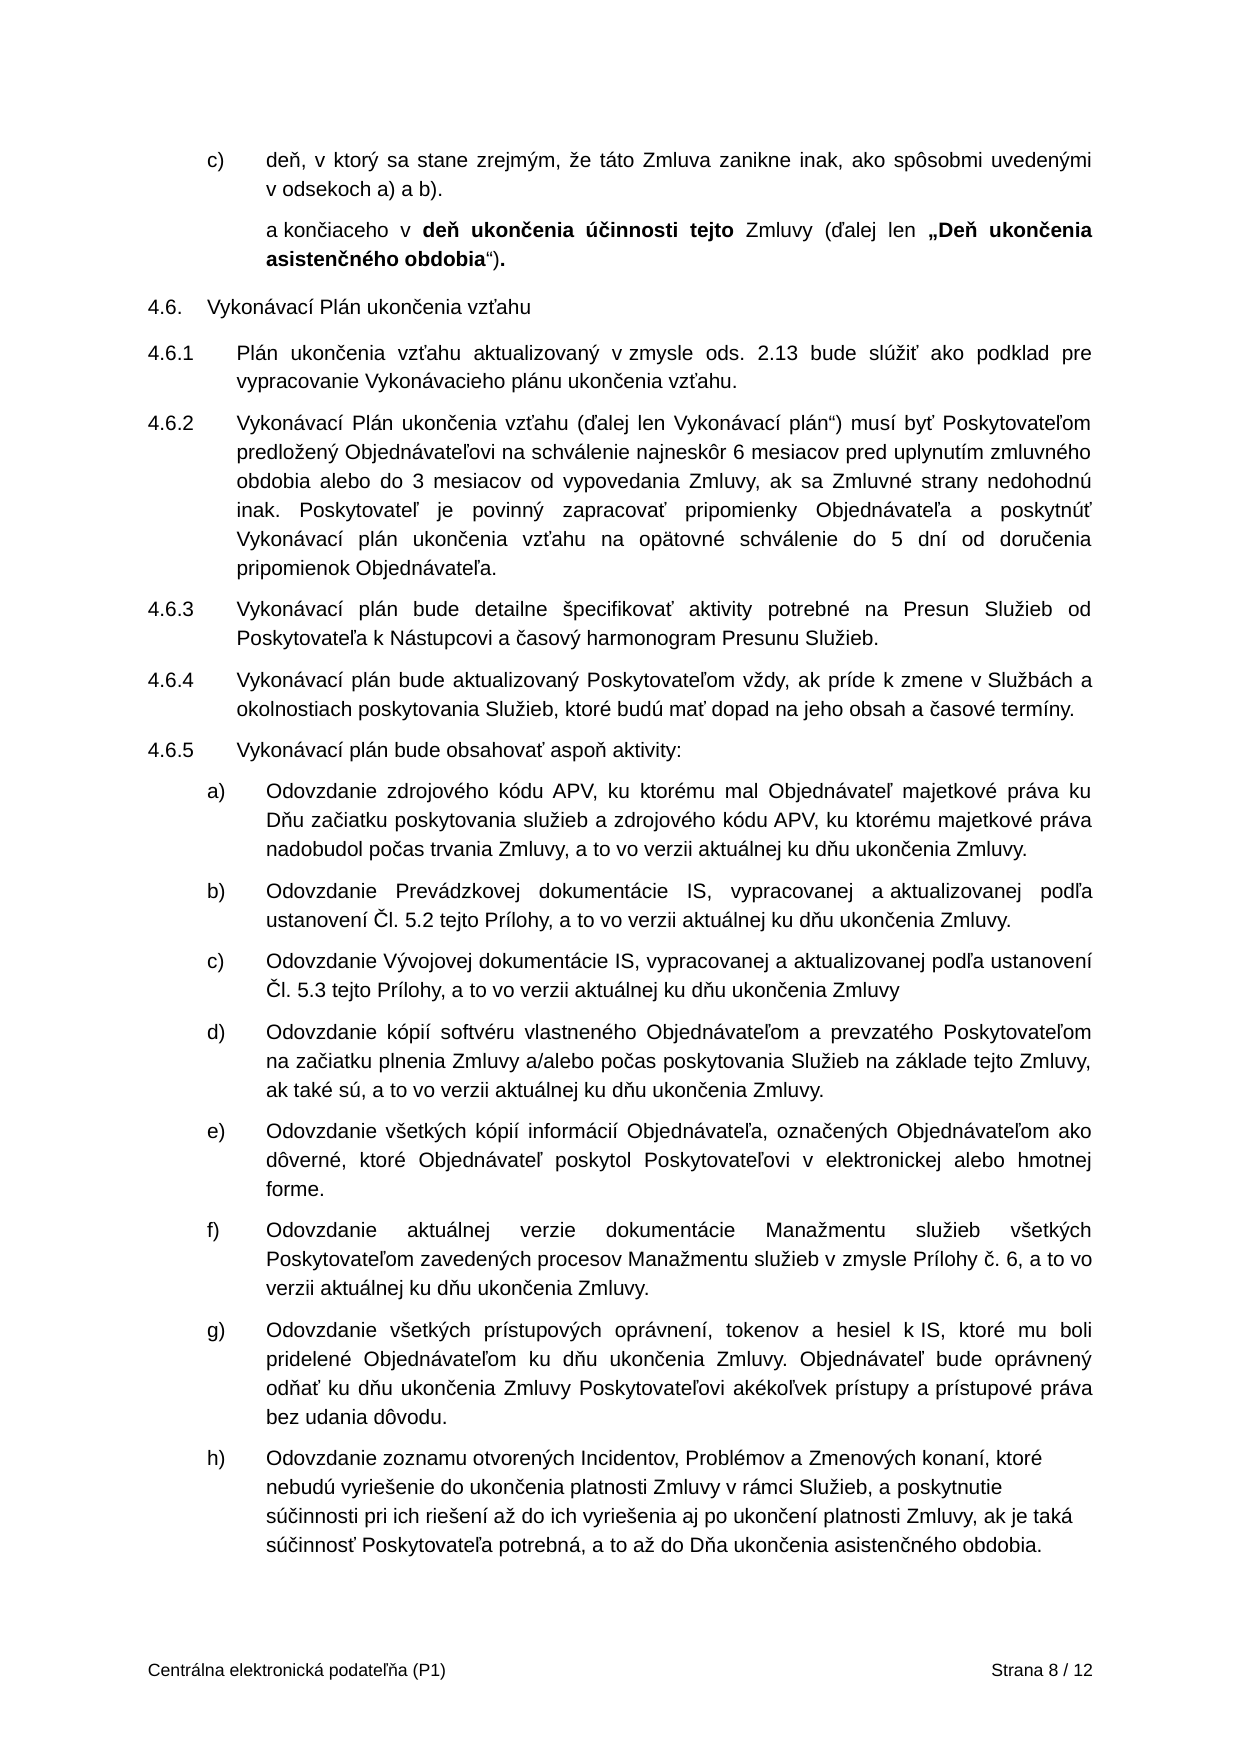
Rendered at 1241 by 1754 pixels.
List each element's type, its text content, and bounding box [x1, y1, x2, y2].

text Odovzdanie zoznamu otvorených Incidentov, Problémov a Zmenových konaní, ktoré nebudú vyriešenie do ukončenia platnosti Zmluvy v rámci Služieb, a poskytnutie súčinnosti pri ich riešení až do ich vyriešenia aj po ukončení platnosti Zmluvy, ak je taká súčinnosť Poskytovateľa potrebná, a to až do Dňa ukončenia asistenčného obdobia. [207, 1446, 1092, 1557]
text Vykonávací Plán ukončenia vzťahu [148, 295, 1092, 319]
list a končiaceho v deň ukončenia účinnosti tejto Zmluvy (ďalej len „Deň ukončenia asistenčného obdobia“). [266, 218, 1092, 271]
text deň, v ktorý sa stane zrejmým, že táto Zmluva zanikne inak, ako spôsobmi uvedenými v odsekoch a) a b). [207, 148, 1092, 201]
text Odovzdanie všetkých prístupových oprávnení, tokenov a hesiel k IS, ktoré mu boli pridelené Objednávateľom ku dňu ukončenia Zmluvy. Objednávateľ bude oprávnený odňať ku dňu ukončenia Zmluvy Poskytovateľovi akékoľvek prístupy a prístupové práva bez udania dôvodu. [207, 1318, 1092, 1428]
text Odovzdanie kópií softvéru vlastneného Objednávateľom a prevzatého Poskytovateľom na začiatku plnenia Zmluvy a/alebo počas poskytovania Služieb na základe tejto Zmluvy, ak také sú, a to vo verzii aktuálnej ku dňu ukončenia Zmluvy. [207, 1019, 1092, 1101]
text Odovzdanie Prevádzkovej dokumentácie IS, vypracovanej a aktualizovanej podľa ustanovení Čl. 5.2 tejto Prílohy, a to vo verzii aktuálnej ku dňu ukončenia Zmluvy. [207, 879, 1092, 932]
text Vykonávací plán bude obsahovať aspoň aktivity: [148, 738, 1092, 762]
text Odovzdanie všetkých kópií informácií Objednávateľa, označených Objednávateľom ako dôverné, ktoré Objednávateľ poskytol Poskytovateľovi v elektronickej alebo hmotnej forme. [207, 1119, 1092, 1201]
text Plán ukončenia vzťahu aktualizovaný v zmysle ods. 2.13 bude slúžiť ako podklad pre vypracovanie Vykonávacieho plánu ukončenia vzťahu. [148, 340, 1092, 393]
text Vykonávací plán bude aktualizovaný Poskytovateľom vždy, ak príde k zmene v Službách a okolnostiach poskytovania Služieb, ktoré budú mať dopad na jeho obsah a časové termíny. [148, 667, 1092, 720]
text Odovzdanie zdrojového kódu APV, ku ktorému mal Objednávateľ majetkové práva ku Dňu začiatku poskytovania služieb a zdrojového kódu APV, ku ktorému majetkové práva nadobudol počas trvania Zmluvy, a to vo verzii aktuálnej ku dňu ukončenia Zmluvy. [207, 779, 1092, 861]
text Vykonávací Plán ukončenia vzťahu (ďalej len Vykonávací plán“) musí byť Poskytovateľom predložený Objednávateľovi na schválenie najneskôr 6 mesiacov pred uplynutím zmluvného obdobia alebo do 3 mesiacov od vypovedania Zmluvy, ak sa Zmluvné strany nedohodnú inak. Poskytovateľ je povinný zapracovať pripomienky Objednávateľa a poskytnúť Vykonávací plán ukončenia vzťahu na opätovné schválenie do 5 dní od doručenia pripomienok Objednávateľa. [148, 411, 1092, 579]
text Vykonávací plán bude detailne špecifikovať aktivity potrebné na Presun Služieb od Poskytovateľa k Nástupcovi a časový harmonogram Presunu Služieb. [148, 597, 1092, 650]
text Odovzdanie Vývojovej dokumentácie IS, vypracovanej a aktualizovanej podľa ustanovení Čl. 5.3 tejto Prílohy, a to vo verzii aktuálnej ku dňu ukončenia Zmluvy [207, 949, 1092, 1002]
text Odovzdanie aktuálnej verzie dokumentácie Manažmentu služieb všetkých Poskytovateľom zavedených procesov Manažmentu služieb v zmysle Prílohy č. 6, a to vo verzii aktuálnej ku dňu ukončenia Zmluvy. [207, 1218, 1092, 1300]
